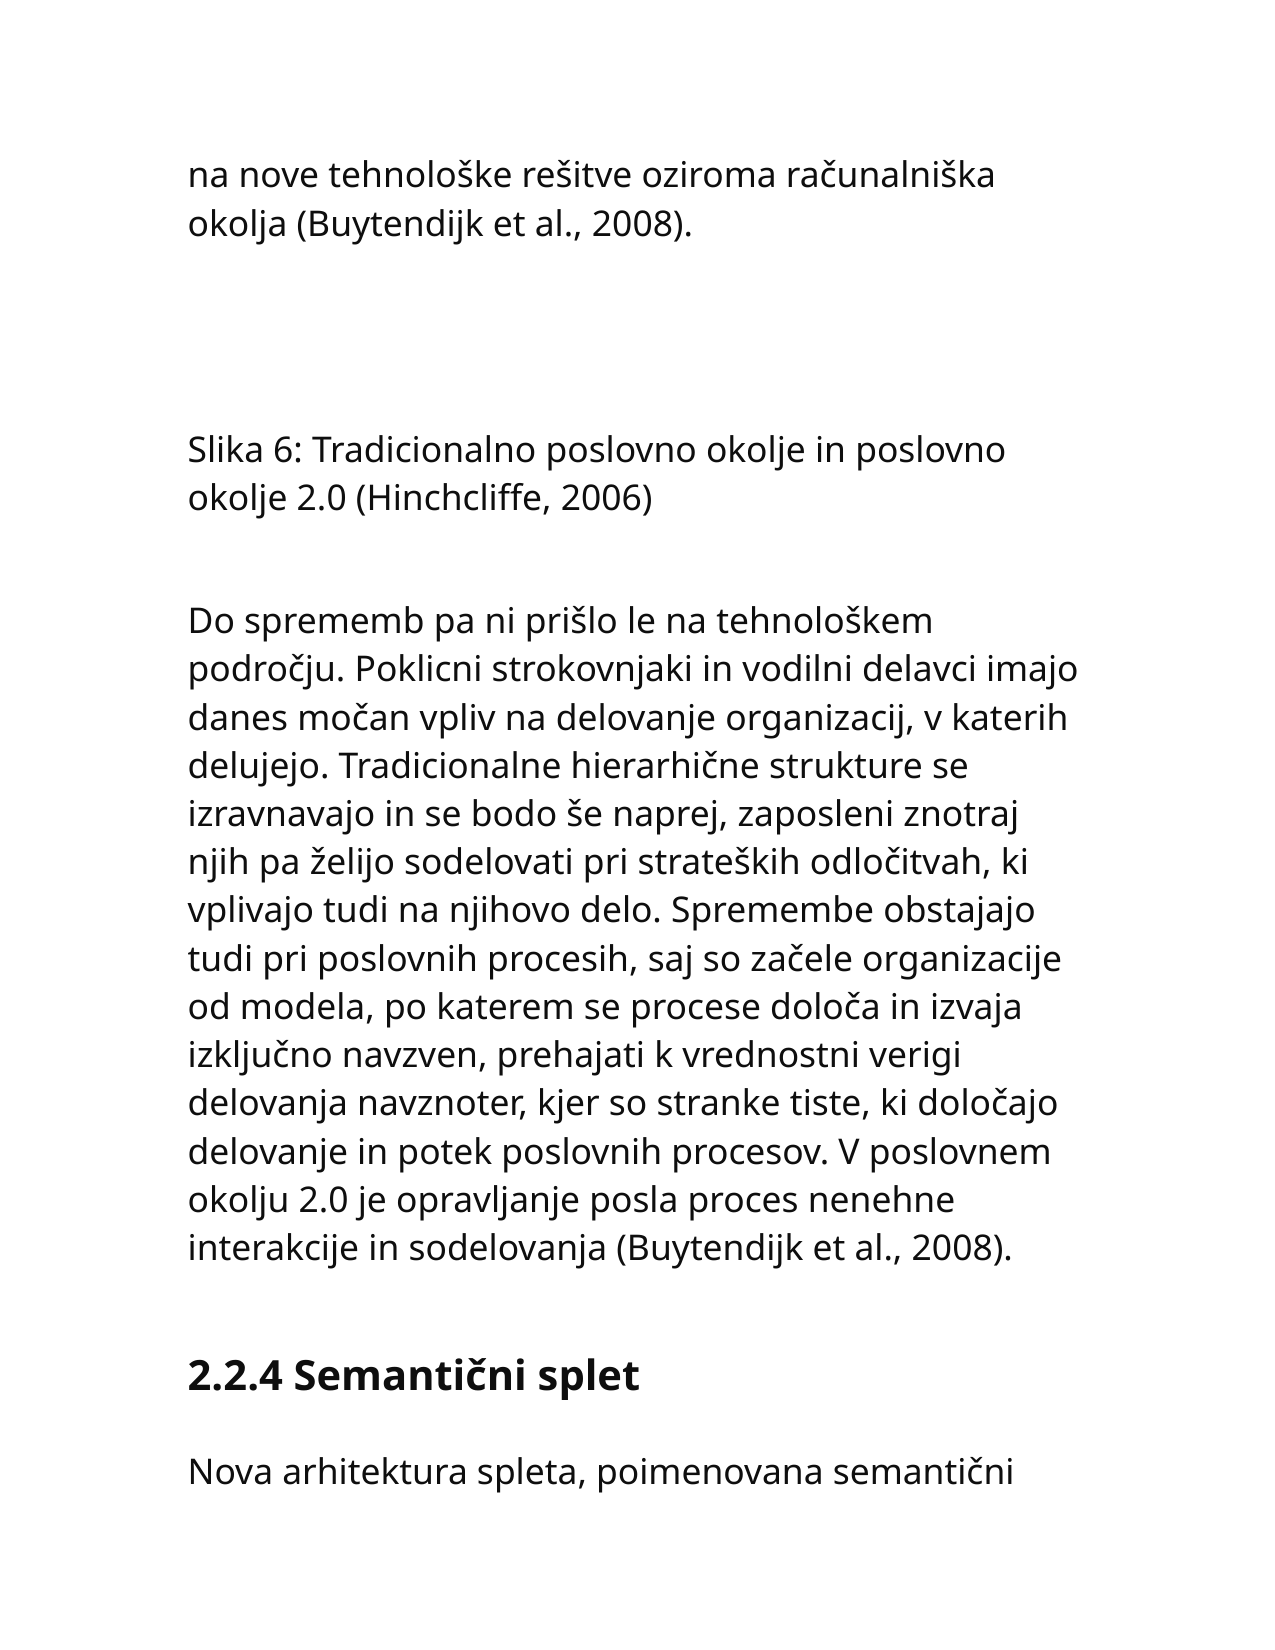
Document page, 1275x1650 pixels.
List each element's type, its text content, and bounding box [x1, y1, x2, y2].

text Slika 6: Tradicionalno poslovno okolje in poslovno okolje 2.0 (Hinchcliffe, 2006) [187, 668, 1087, 764]
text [187, 840, 1087, 1418]
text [187, 150, 1087, 488]
